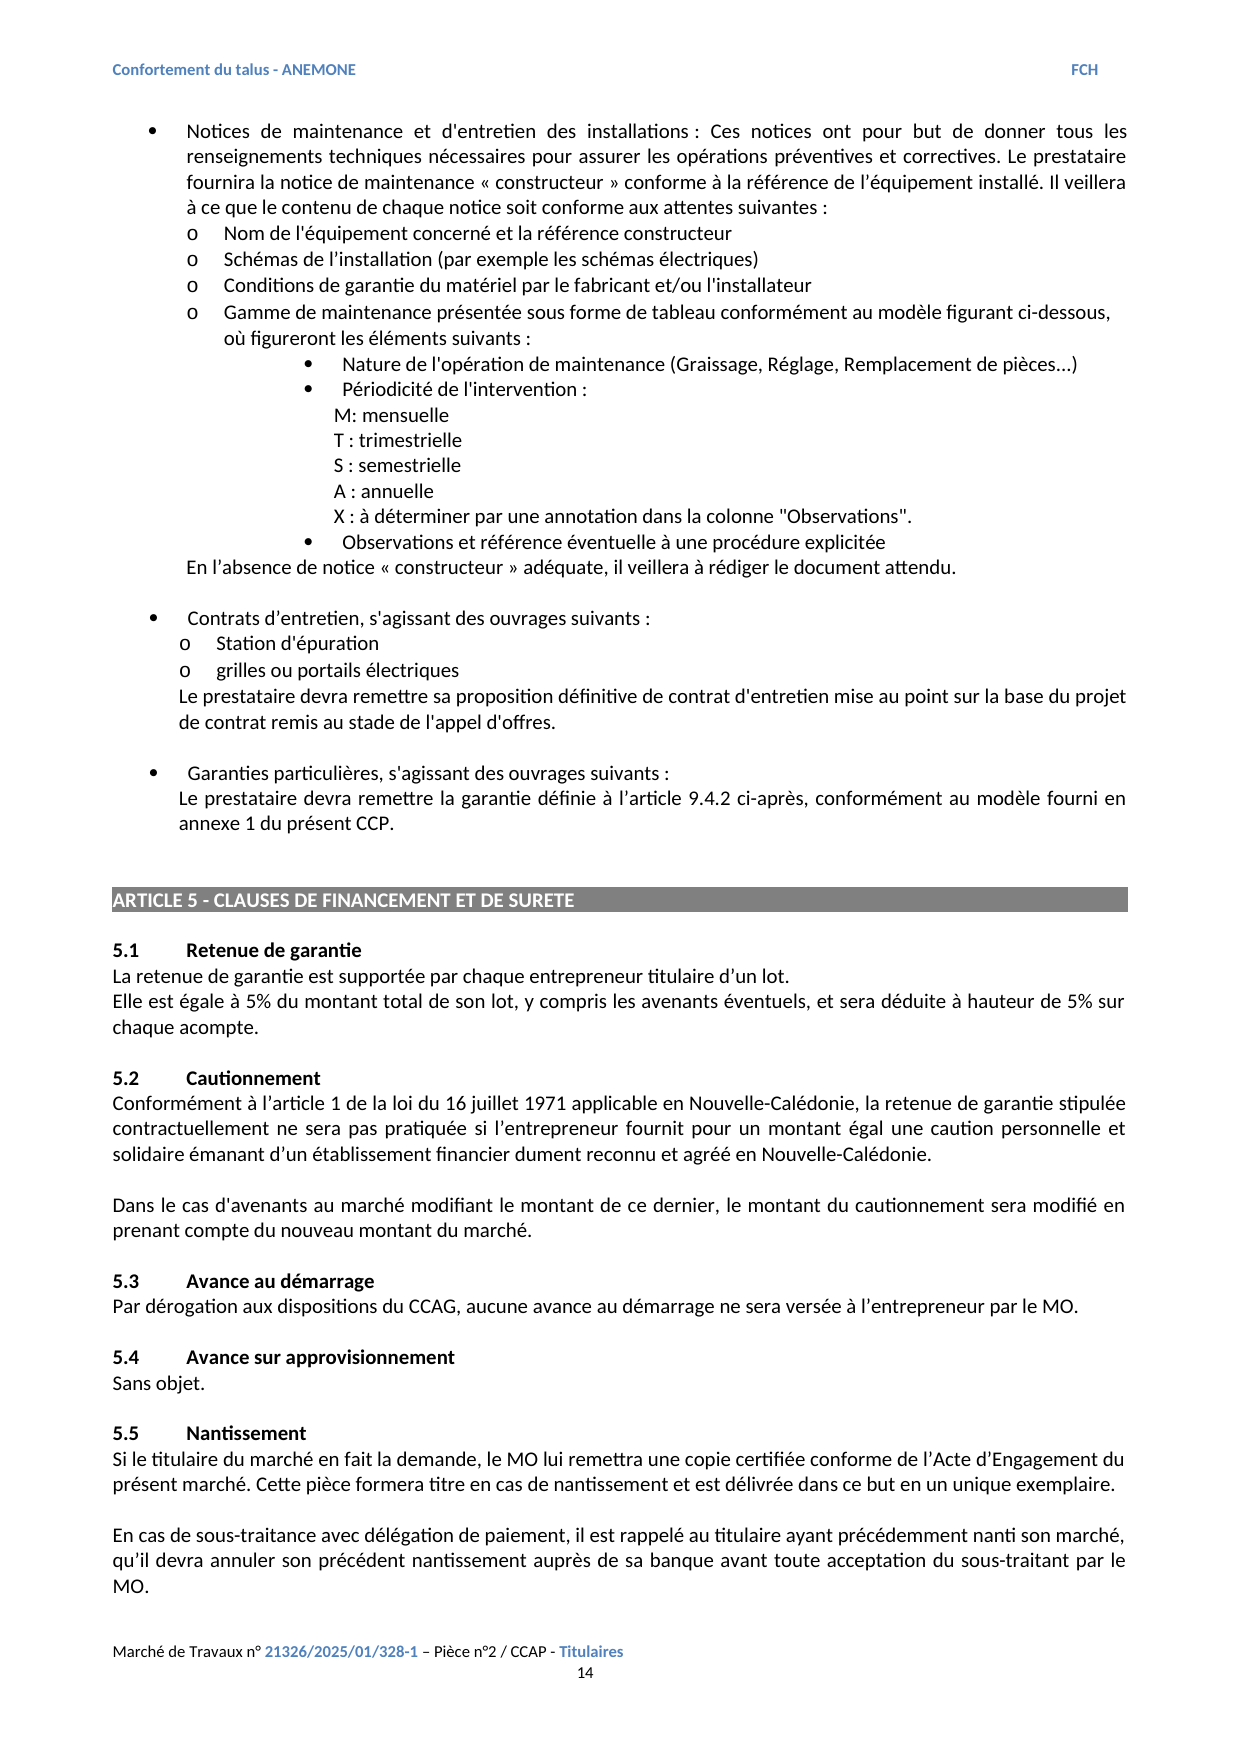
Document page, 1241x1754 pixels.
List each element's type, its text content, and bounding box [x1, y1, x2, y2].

text Elle est égale à 5% du montant total de son lot, y compris les avenants éventuels, et sera déduite à hauteur de 5% sur chaque acompte. [112, 988, 1128, 1039]
text X : à déterminer par une annotation dans la colonne "Observations". [260, 503, 1128, 529]
text Par dérogation aux dispositions du CCAG, aucune avance au démarrage ne sera versée à l’entrepreneur par le MO. [112, 1293, 1128, 1319]
text En l’absence de notice « constructeur » adéquate, il veillera à rédiger le document attendu. [186, 554, 1128, 580]
text Si le titulaire du marché en fait la demande, le MO lui remettra une copie certifiée conforme de l’Acte d’Engagement du présent marché. Cette pièce formera titre en cas de nantissement et est délivrée dans ce but en un unique exemplaire. [112, 1446, 1128, 1497]
text Conformément à l’article 1 de la loi du 16 juillet 1971 applicable en Nouvelle-Calédonie, la retenue de garantie stipulée contractuellement ne sera pas pratiquée si l’entrepreneur fournit pour un montant égal une caution personnelle et solidaire émanant d’un établissement financier dument reconnu et agréé en Nouvelle-Calédonie. [112, 1090, 1128, 1166]
list Nantissement [112, 1421, 1128, 1446]
list Contrats d’entretien, s'agissant des ouvrages suivants : [150, 605, 1128, 631]
text A : annuelle [260, 478, 1128, 503]
text ARTICLE 5 - CLAUSES DE FINANCEMENT ET DE SURETE [112, 887, 1128, 912]
list grilles ou portails électriques [178, 657, 1128, 683]
list Observations et référence éventuelle à une procédure explicitée [304, 529, 1128, 554]
list Cautionnement [112, 1065, 1128, 1090]
list Station d'épuration [178, 631, 1128, 657]
list Conditions de garantie du matériel par le fabricant et/ou l'installateur [186, 273, 1128, 299]
text La retenue de garantie est supportée par chaque entrepreneur titulaire d’un lot. [112, 963, 1128, 988]
list Schémas de l’installation (par exemple les schémas électriques) [186, 246, 1128, 273]
text T : trimestrielle [260, 427, 1128, 453]
text M: mensuelle [260, 402, 1128, 427]
list Avance sur approvisionnement [112, 1344, 1128, 1370]
list Avance au démarrage [112, 1268, 1128, 1293]
list Retenue de garantie [112, 938, 1128, 963]
list Notices de maintenance et d'entretien des installations : Ces notices ont pour but de donner tous les renseignements techniques nécessaires pour assurer les opérations préventives et correctives. Le prestataire fournira la notice de maintenance « constructeur » conforme à la référence de l’équipement installé. Il veillera à ce que le contenu de chaque notice soit conforme aux attentes suivantes : [149, 118, 1128, 220]
list Gamme de maintenance présentée sous forme de tableau conformément au modèle figurant ci-dessous, où figureront les éléments suivants : [186, 299, 1128, 351]
text Le prestataire devra remettre sa proposition définitive de contrat d'entretien mise au point sur la base du projet de contrat remis au stade de l'appel d'offres. [178, 683, 1128, 734]
text Le prestataire devra remettre la garantie définie à l’article 9.4.2 ci-après, conformément au modèle fourni en annexe 1 du présent CCP. [178, 785, 1128, 836]
text Sans objet. [112, 1370, 1128, 1395]
list Périodicité de l'intervention : [304, 376, 1128, 402]
text Dans le cas d'avenants au marché modifiant le montant de ce dernier, le montant du cautionnement sera modifié en prenant compte du nouveau montant du marché. [112, 1192, 1128, 1243]
list Garanties particulières, s'agissant des ouvrages suivants : [150, 760, 1128, 785]
text En cas de sous-traitance avec délégation de paiement, il est rappelé au titulaire ayant précédemment nanti son marché, qu’il devra annuler son précédent nantissement auprès de sa banque avant toute acceptation du sous-traitant par le MO. [112, 1522, 1128, 1598]
list Nature de l'opération de maintenance (Graissage, Réglage, Remplacement de pièces...) [304, 351, 1128, 376]
list Nom de l'équipement concerné et la référence constructeur [186, 220, 1128, 246]
text S : semestrielle [260, 453, 1128, 478]
